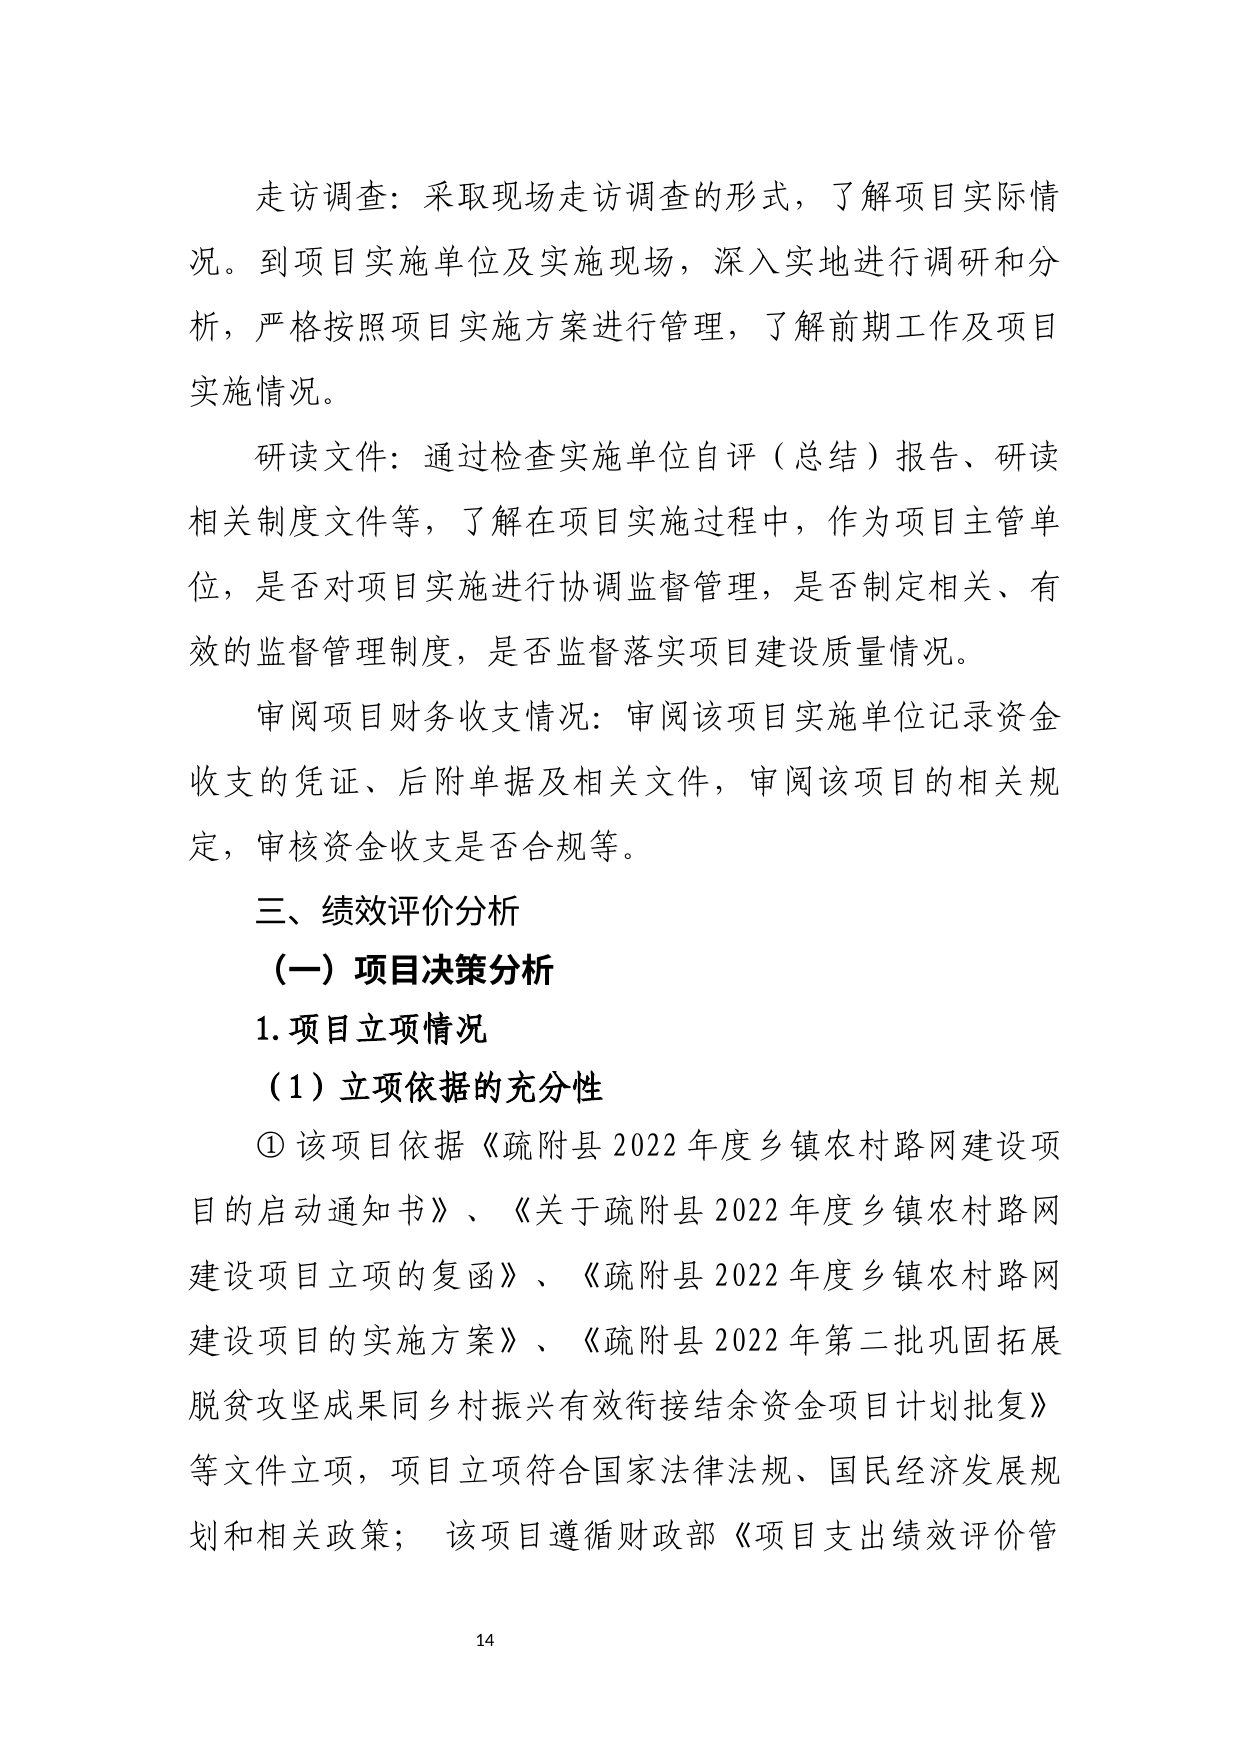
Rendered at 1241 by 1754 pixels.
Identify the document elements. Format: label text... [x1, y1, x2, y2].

list 1.项目立项情况 [187, 994, 1063, 1052]
list （1）立项依据的充分性 [187, 1052, 1063, 1110]
text 研读文件：通过检查实施单位自评（总结）报告、研读相关制度文件等，了解在项目实施过程中，作为项目主管单位，是否对项目实施进行协调监督管理，是否制定相关、有效的监督管理制度，是否监督落实项目建设质量情况。 [187, 422, 1063, 682]
text 审阅项目财务收支情况：审阅该项目实施单位记录资金收支的凭证、后附单据及相关文件，审阅该项目的相关规定，审核资金收支是否合规等。 [187, 682, 1063, 877]
text 走访调查：采取现场走访调查的形式，了解项目实际情况。到项目实施单位及实施现场，深入实地进行调研和分析，严格按照项目实施方案进行管理，了解前期工作及项目实施情况。 [187, 162, 1063, 422]
list （一）项目决策分析 [187, 935, 1063, 994]
text 三、绩效评价分析 [187, 877, 1063, 935]
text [187, 1110, 1063, 1565]
